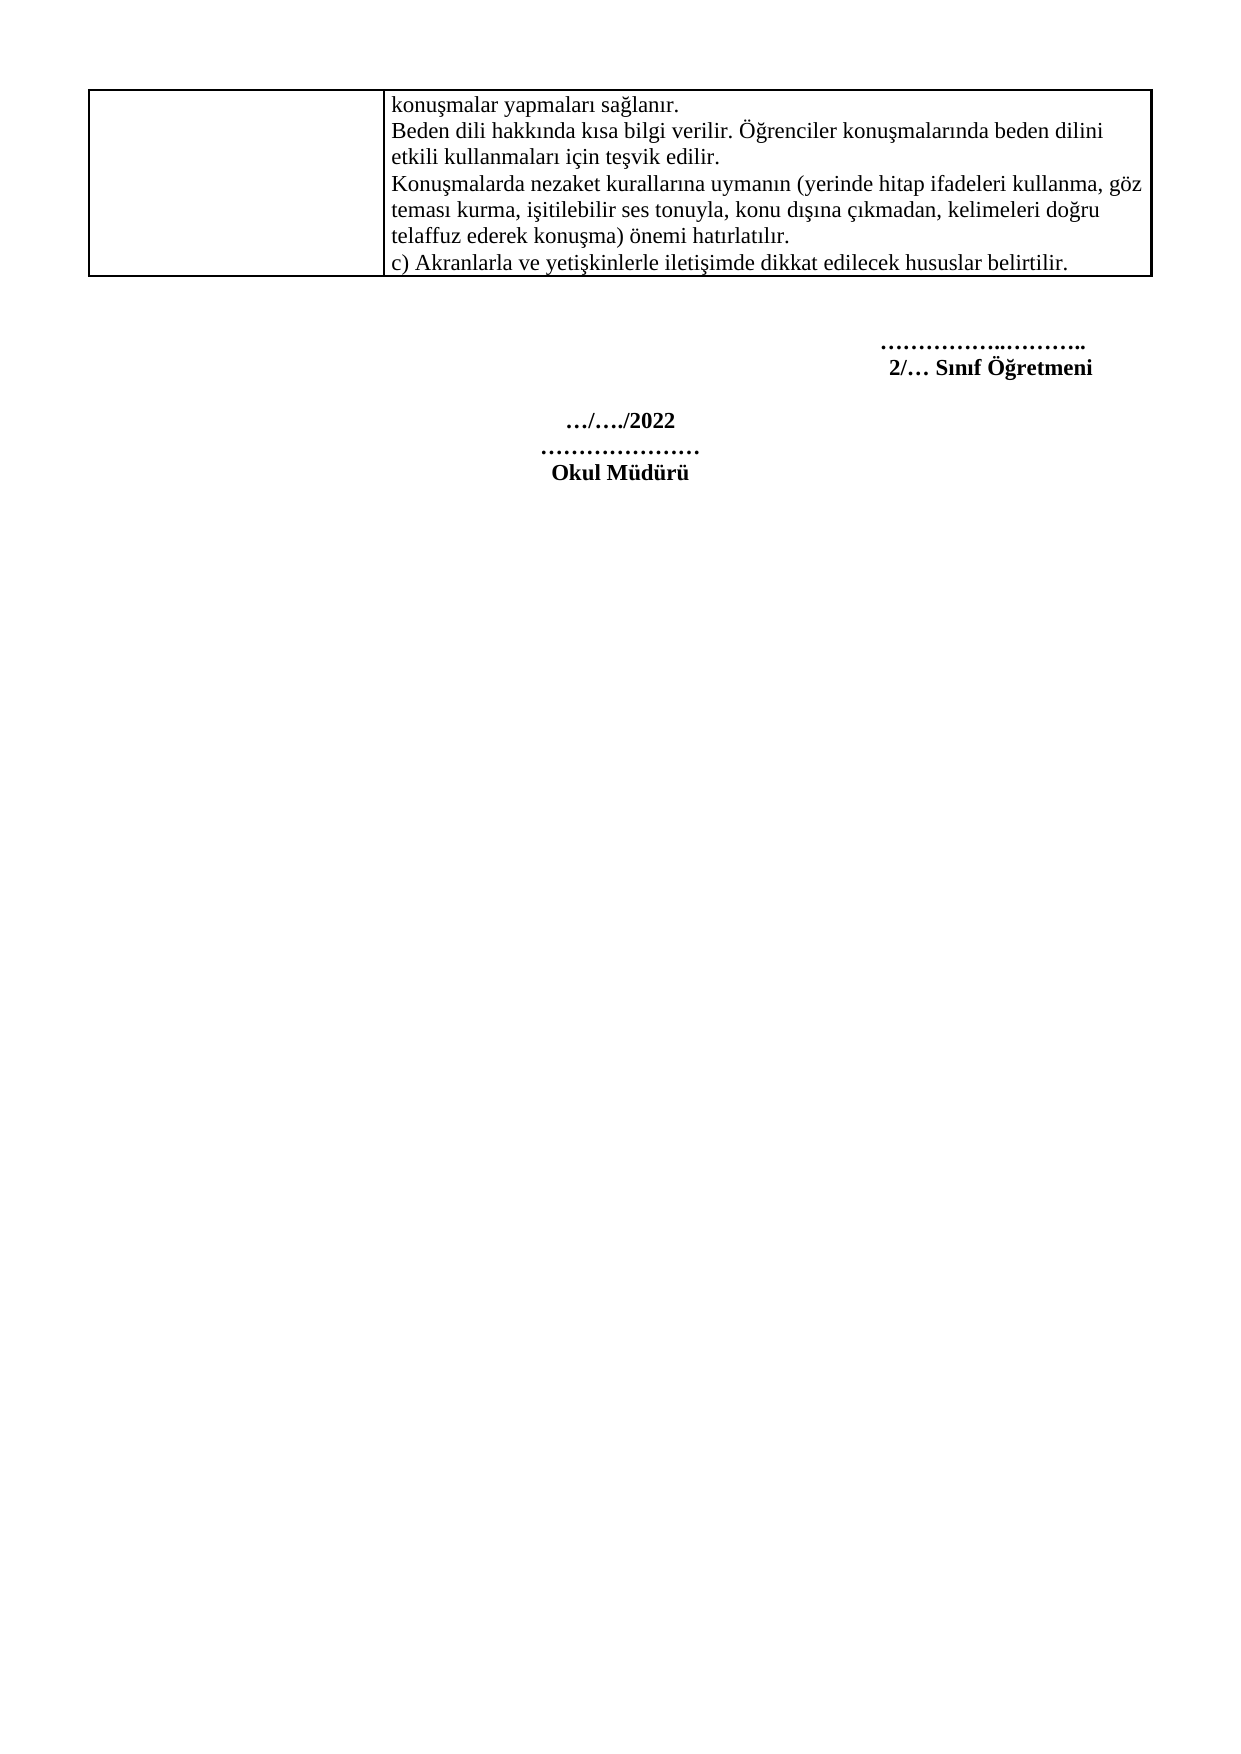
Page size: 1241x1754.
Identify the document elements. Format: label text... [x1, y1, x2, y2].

text …/…./2022 [148, 407, 1092, 433]
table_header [385, 91, 1150, 275]
text ……………..……….. [148, 328, 1092, 354]
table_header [90, 91, 383, 275]
text ………………… [148, 433, 1092, 459]
text 2/… Sınıf Öğretmeni [148, 354, 1092, 380]
text Okul Müdürü [148, 459, 1092, 486]
